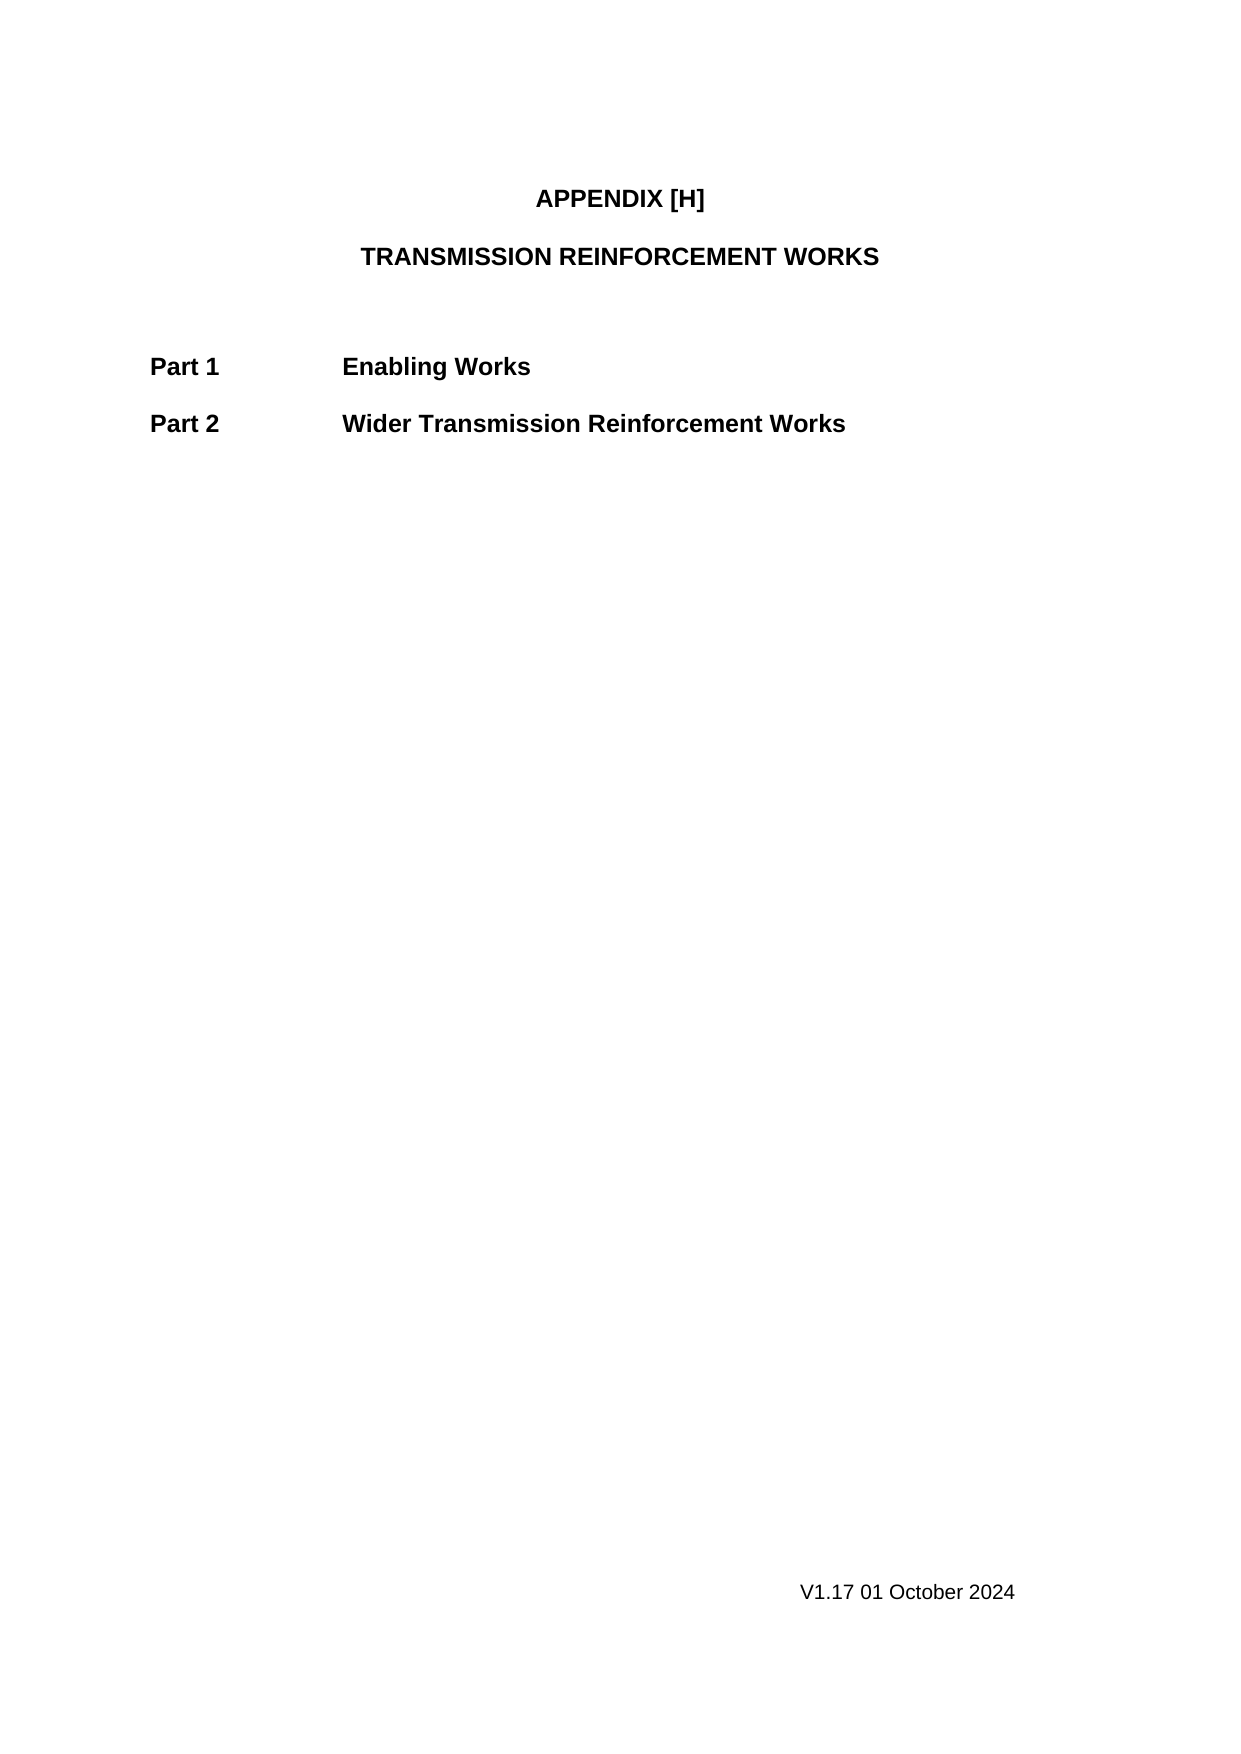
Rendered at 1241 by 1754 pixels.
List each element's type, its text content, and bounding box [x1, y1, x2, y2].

text Part 2 Wider Transmission Reinforcement Works [150, 409, 1090, 438]
text TRANSMISSION REINFORCEMENT WORKS [150, 242, 1090, 270]
text Part 1 Enabling Works [150, 352, 1090, 381]
text APPENDIX [H] [150, 184, 1090, 213]
